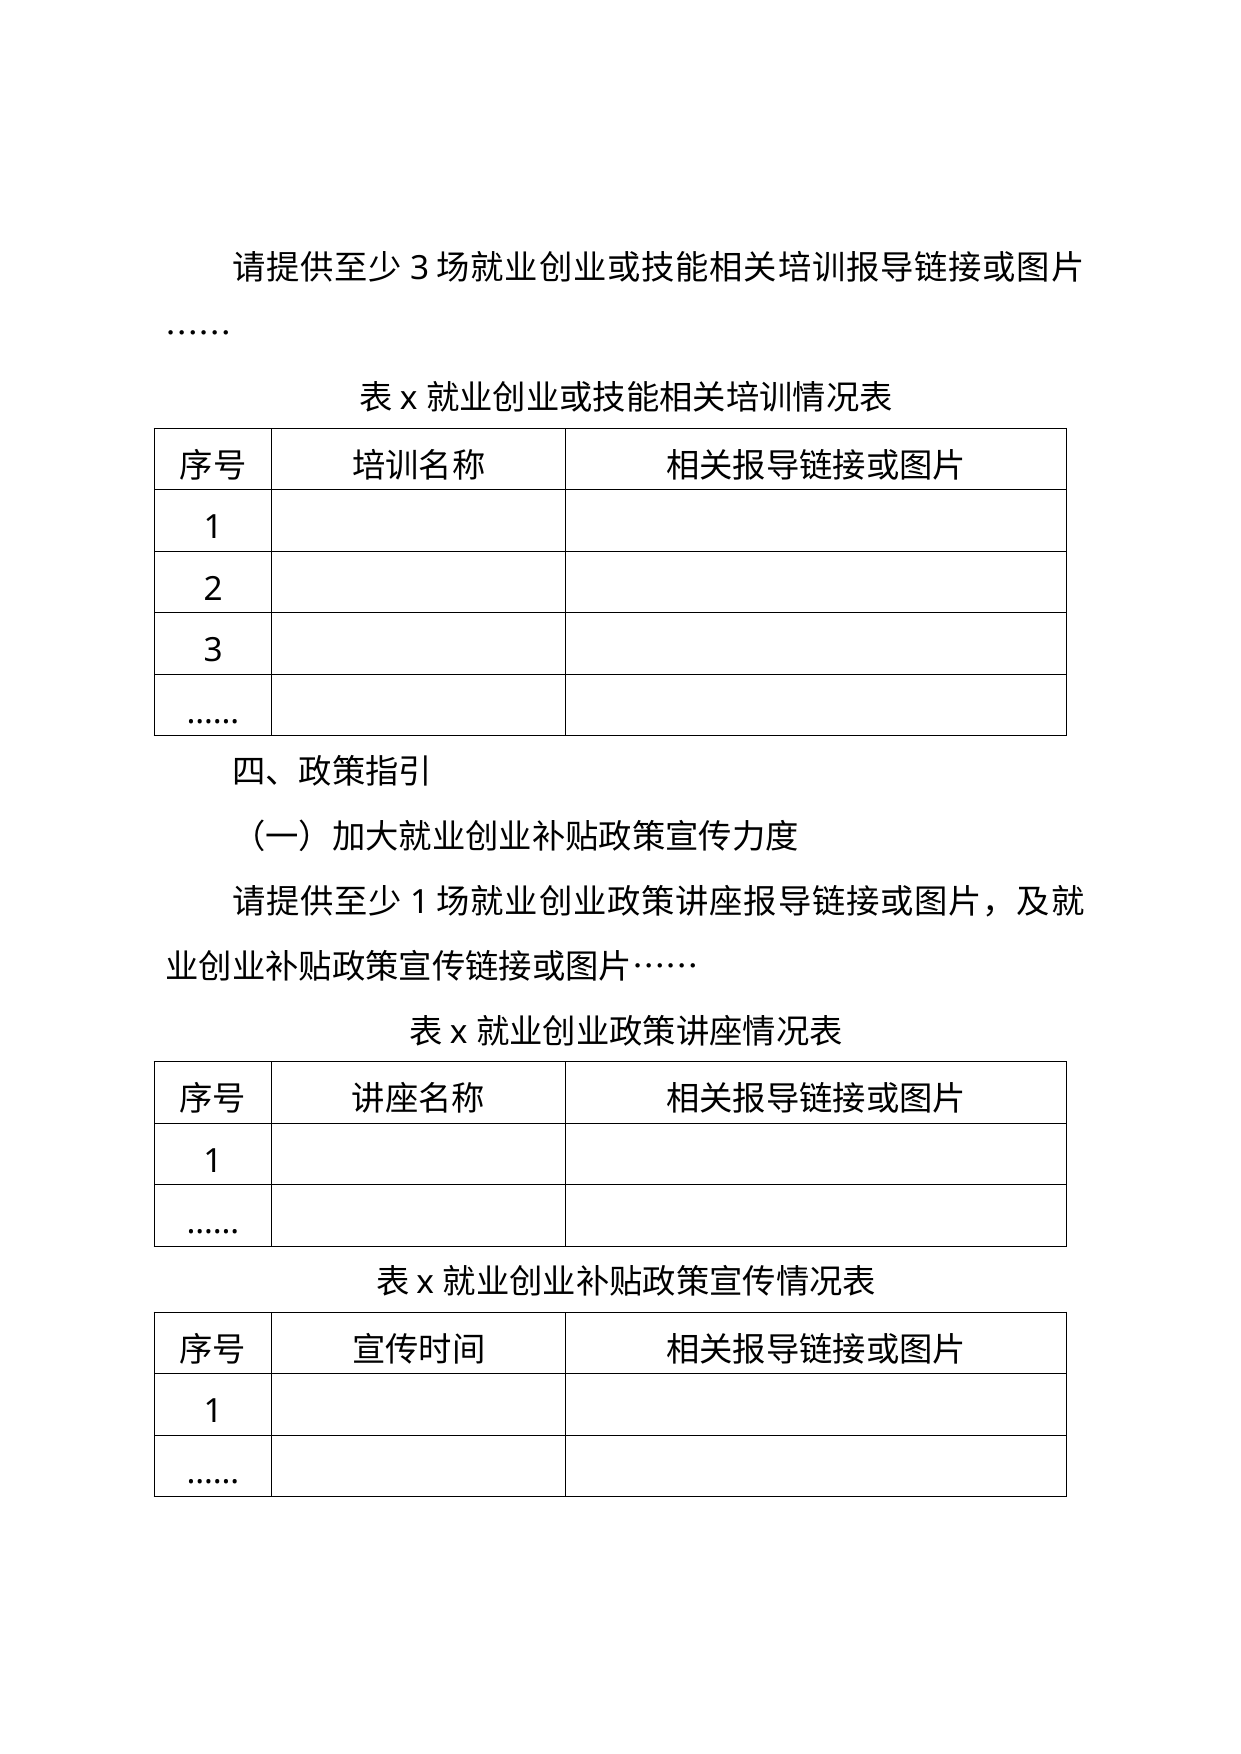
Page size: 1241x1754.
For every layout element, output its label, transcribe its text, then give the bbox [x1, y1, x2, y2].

table_cell [272, 552, 565, 612]
table_header 讲座名称 [272, 1062, 565, 1123]
text 表x 就业创业政策讲座情况表 [165, 996, 1087, 1061]
text 表x 就业创业或技能相关培训情况表 [165, 363, 1087, 428]
table_cell [272, 613, 565, 674]
table_header 培训名称 [272, 429, 565, 489]
table_cell [566, 1185, 1066, 1246]
table_cell 3 [155, 613, 271, 674]
table_header 宣传时间 [272, 1313, 565, 1373]
table_cell …… [155, 1436, 271, 1496]
table_header 相关报导链接或图片 [566, 1313, 1066, 1373]
table_cell 1 [155, 490, 271, 551]
table_cell [566, 490, 1066, 551]
table_cell [566, 1124, 1066, 1184]
list 政策指引 [165, 736, 1087, 801]
table_cell [272, 490, 565, 551]
table_cell …… [155, 675, 271, 735]
table_header 相关报导链接或图片 [566, 1062, 1066, 1123]
table_cell [566, 675, 1066, 735]
table_cell [272, 1124, 565, 1184]
table_cell [566, 1374, 1066, 1434]
table_header 相关报导链接或图片 [566, 429, 1066, 489]
table_header 序号 [155, 429, 271, 489]
table_cell [566, 552, 1066, 612]
table_cell [566, 1436, 1066, 1496]
table_cell 2 [155, 552, 271, 612]
table_cell 1 [155, 1374, 271, 1434]
table_cell [272, 675, 565, 735]
table_cell [272, 1374, 565, 1434]
text 请提供至少3场就业创业或技能相关培训报导链接或图片…… [165, 233, 1087, 363]
text 请提供至少1场就业创业政策讲座报导链接或图片，及就业创业补贴政策宣传链接或图片…… [165, 866, 1087, 996]
table_cell [566, 613, 1066, 674]
table_cell …… [155, 1185, 271, 1246]
table_cell [272, 1436, 565, 1496]
table_header 序号 [155, 1313, 271, 1373]
table_header 序号 [155, 1062, 271, 1123]
table_cell [272, 1185, 565, 1246]
list 加大就业创业补贴政策宣传力度 [165, 801, 1087, 866]
table_cell 1 [155, 1124, 271, 1184]
text 表x 就业创业补贴政策宣传情况表 [165, 1247, 1087, 1312]
